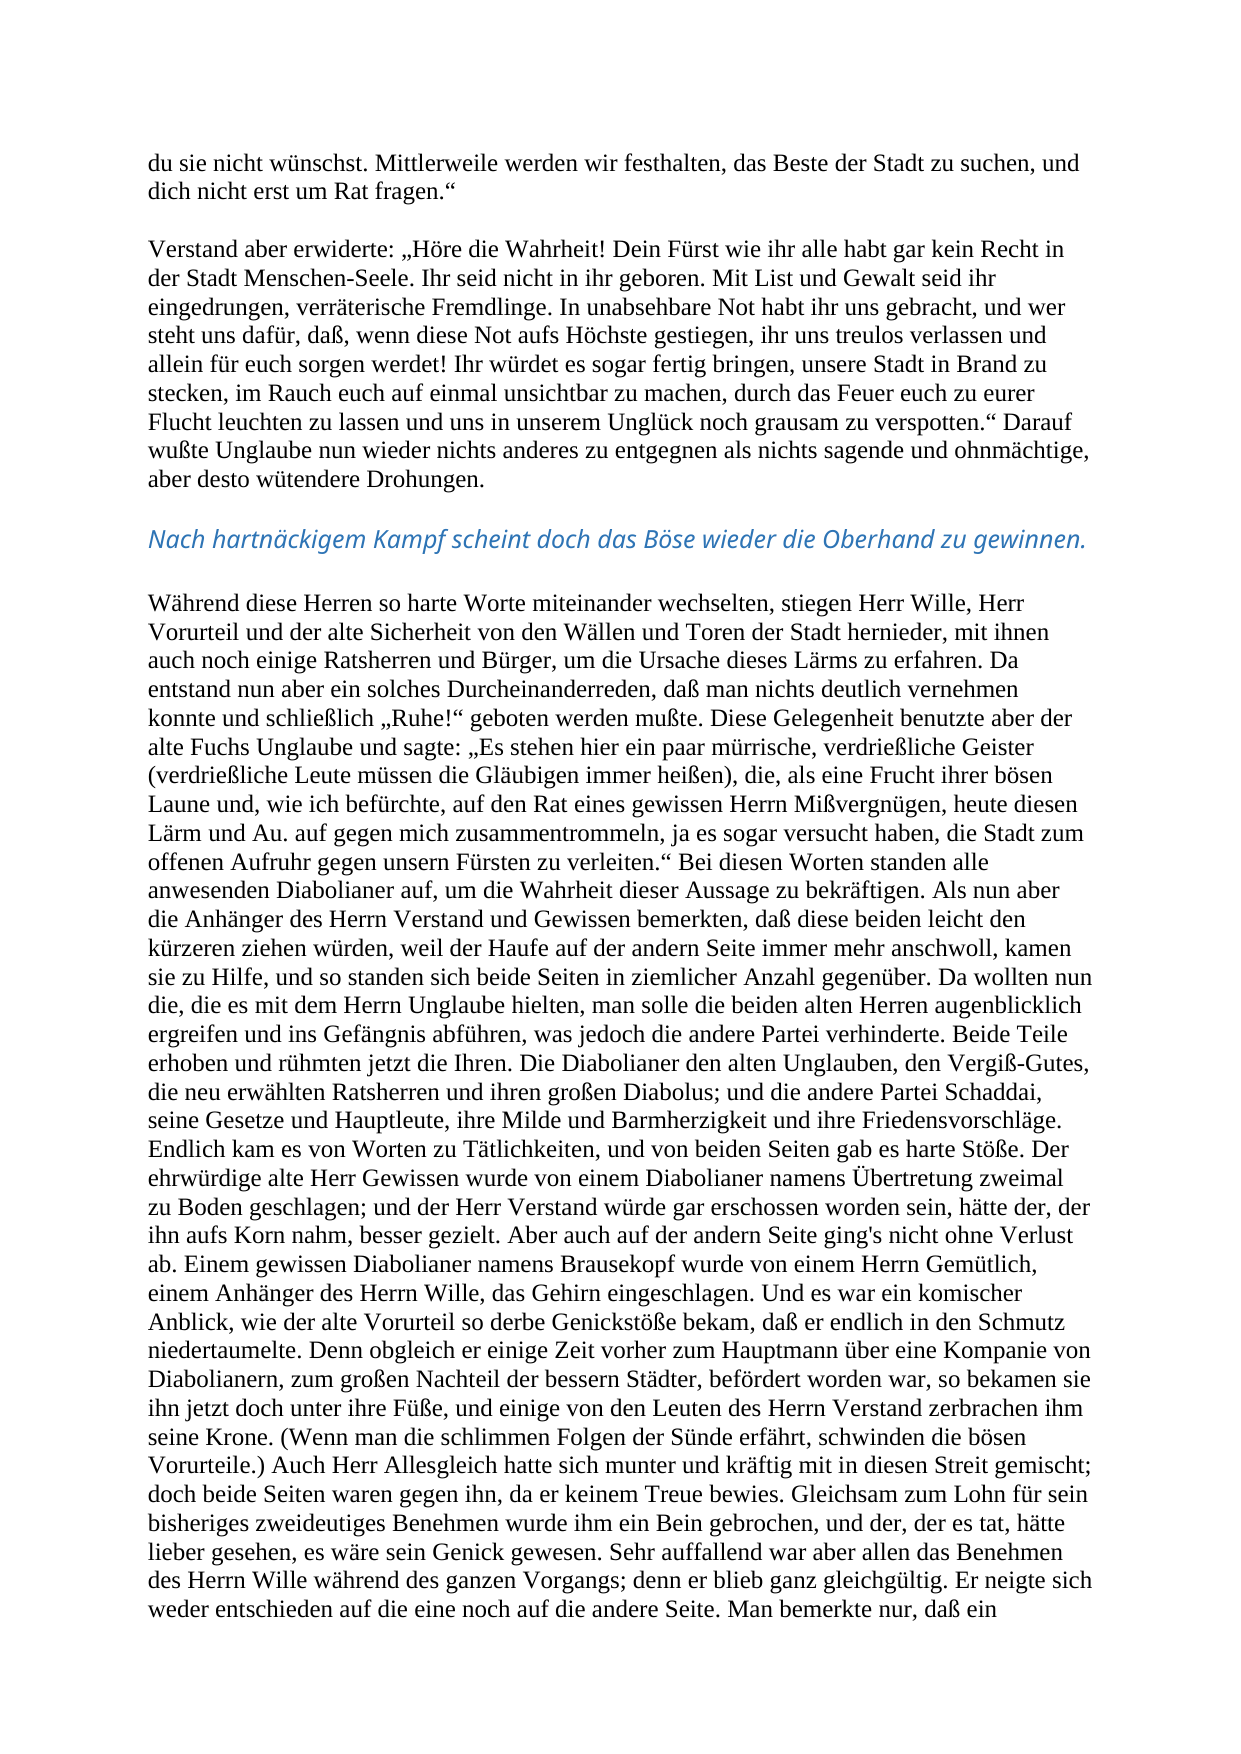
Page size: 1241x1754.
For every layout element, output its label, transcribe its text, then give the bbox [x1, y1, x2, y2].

text Jetzt trat auch der alte Syndikus Herr Gewissen herzu und sagte: „Ganz ungeziemend ist solche Erwiderung auf das, was Herr Verstand gesprochen hat. Er hat die Wahrheit gesagt. Du aber bist ein Feind von Menschen-Seele. Laß ab von deiner frechen, vermessenen Sprache, durch die du nicht allein die königlichen Hauptleute aufs Höchste beleidigt hast, sondern auch Menschen-Seele in Gefahr und Unglück bringst! Hättest du dich in die Bedingungen gefügt wie wir, so wäre der Trompetenschall und Kriegslärm längst um Menschen-Seele her verstummt. Deine Torheit und Frechheit ist's, daß wir noch lange den ersehnten Frieden entbehren.“ „Ich schwöre dir zu“, rief Unglaube in seiner gewohnten Weise wieder, „ich werde diese deine Botschaft vor Diabolus bringen, und da soll dir eine Antwort werden, wie du sie nicht wünschst. Mittlerweile werden wir festhalten, das Beste der Stadt zu suchen, und dich nicht erst um Rat fragen.“ [148, 407, 1093, 723]
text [148, 1106, 1093, 1623]
text Verstand aber erwiderte: „Höre die Wahrheit! Dein Fürst wie ihr alle habt gar kein Recht in der Stadt Menschen-Seele. Ihr seid nicht in ihr geboren. Mit List und Gewalt seid ihr eingedrungen, verräterische Fremdlinge. In unabsehbare Not habt ihr uns gebracht, und wer steht uns dafür, daß, wenn diese Not aufs Höchste gestiegen, ihr uns treulos verlassen und allein für euch sorgen werdet! Ihr würdet es sogar fertig bringen, unsere Stadt in Brand zu stecken, im Rauch euch auf einmal unsichtbar zu machen, durch das Feuer euch zu eurer Flucht leuchten zu lassen und uns in unserem Unglück noch grausam zu verspotten.“ Darauf wußte Unglaube nun wieder nichts anderes zu entgegnen als nichts sagende und ohnmächtige, aber desto wütendere Drohungen. [148, 752, 1093, 1011]
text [148, 148, 1093, 378]
subtitle Nach hartnäckigem Kampf scheint doch das Böse wieder die Oberhand zu gewinnen. [148, 1040, 1093, 1074]
